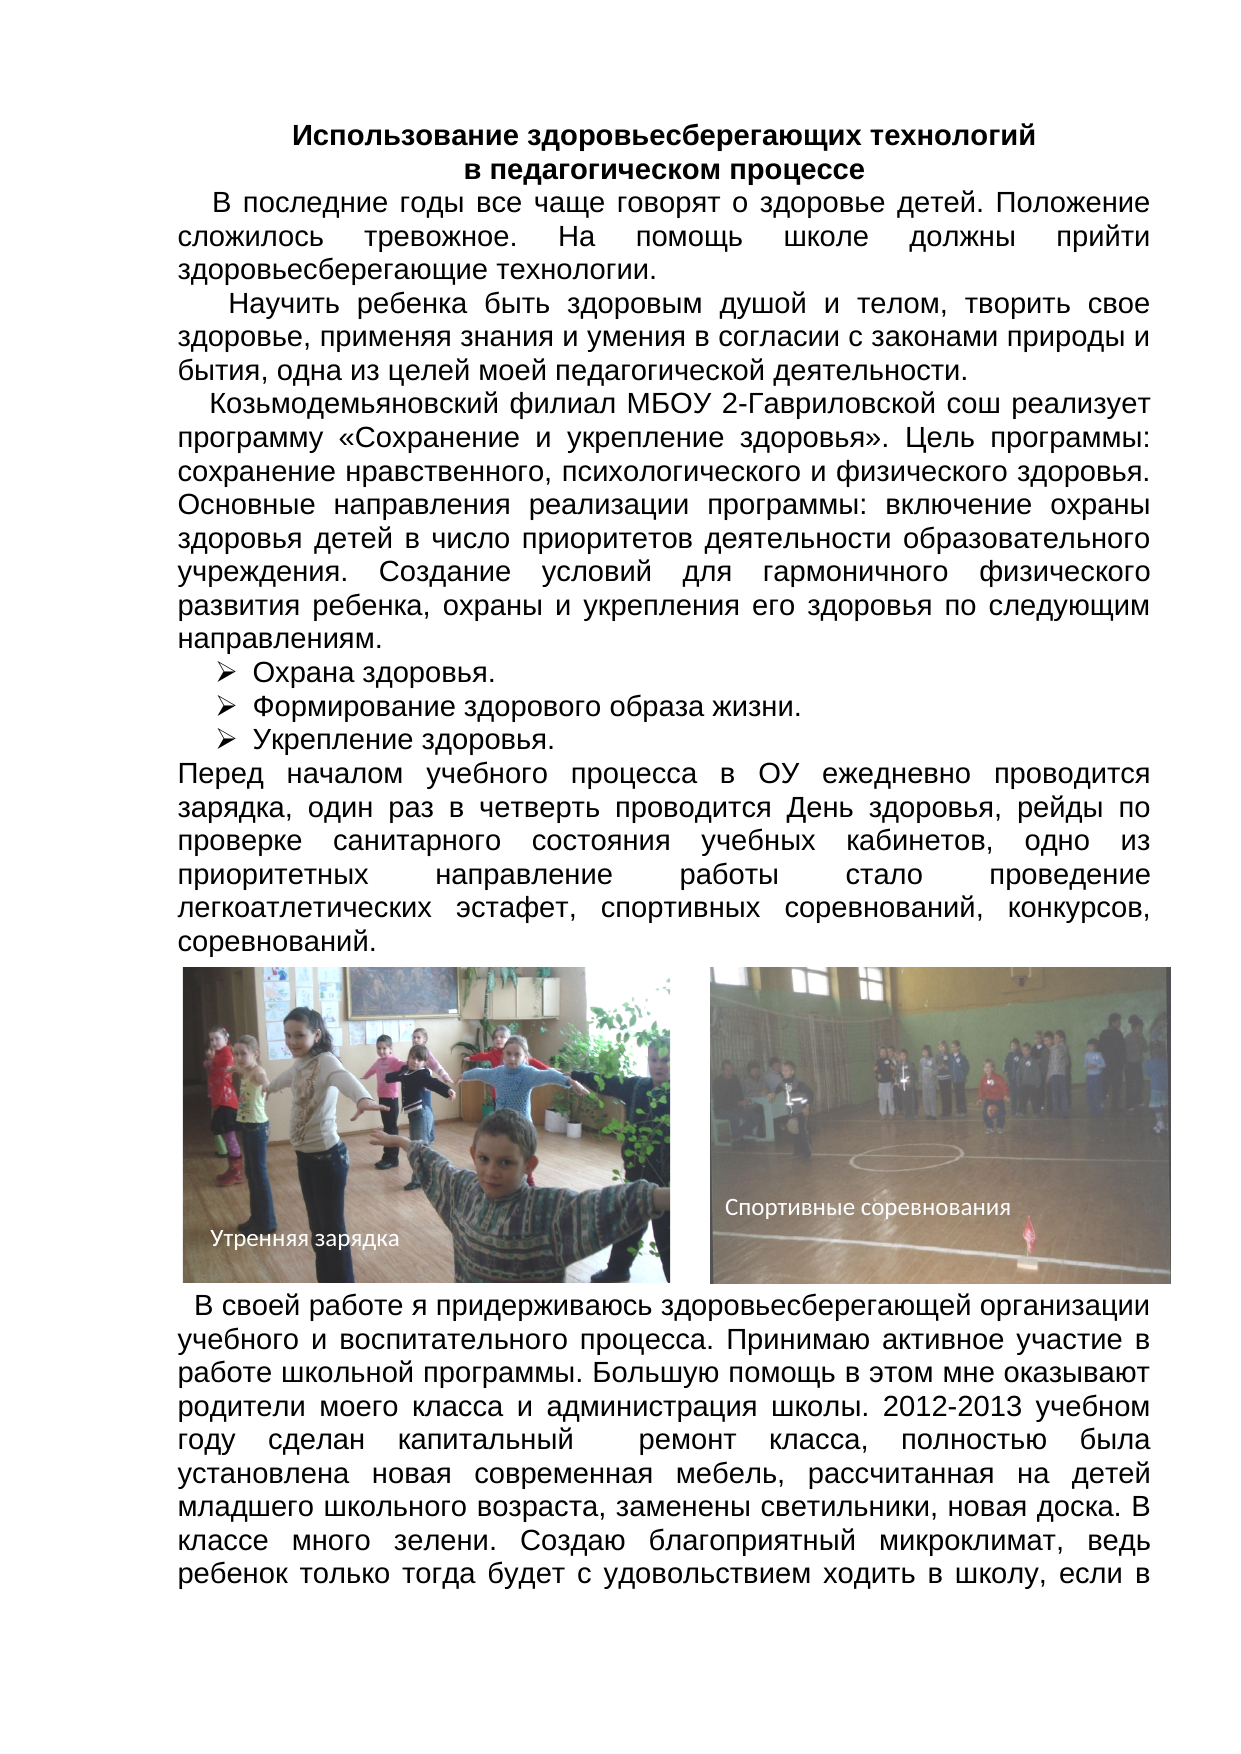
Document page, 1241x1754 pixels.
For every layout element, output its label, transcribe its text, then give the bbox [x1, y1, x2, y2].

list Укрепление здоровья. [215, 722, 1152, 756]
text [177, 1288, 1152, 1590]
text в педагогическом процессе [177, 152, 1152, 185]
text Утренняя зарядка [177, 1222, 1152, 1252]
text В последние годы все чаще говорят о здоровье детей. Положение сложилось тревожное. На помощь школе должны прийти здоровьесберегающие технологии. [177, 185, 1152, 286]
list Формирование здорового образа жизни. [215, 688, 1152, 722]
text Использование здоровьесберегающих технологий [177, 118, 1152, 152]
text Спортивные соревнования [177, 1191, 1152, 1222]
text Козьмодемьяновский филиал МБОУ 2-Гавриловской сош реализует программу «Сохранение и укрепление здоровья». Цель программы: сохранение нравственного, психологического и физического здоровья. Основные направления реализации программы: включение охраны здоровья детей в число приоритетов деятельности образовательного учреждения. Создание условий для гармоничного физического развития ребенка, охраны и укрепления его здоровья по следующим направлениям. [177, 386, 1152, 655]
list Охрана здоровья. [215, 655, 1152, 688]
text Научить ребенка быть здоровым душой и телом, творить свое здоровье, применяя знания и умения в согласии с законами природы и бытия, одна из целей моей педагогической деятельности. [177, 286, 1152, 386]
text Перед началом учебного процесса в ОУ ежедневно проводится зарядка, один раз в четверть проводится День здоровья, рейды по проверке санитарного состояния учебных кабинетов, одно из приоритетных направление работы стало проведение легкоатлетических эстафет, спортивных соревнований, конкурсов, соревнований. [177, 756, 1152, 957]
